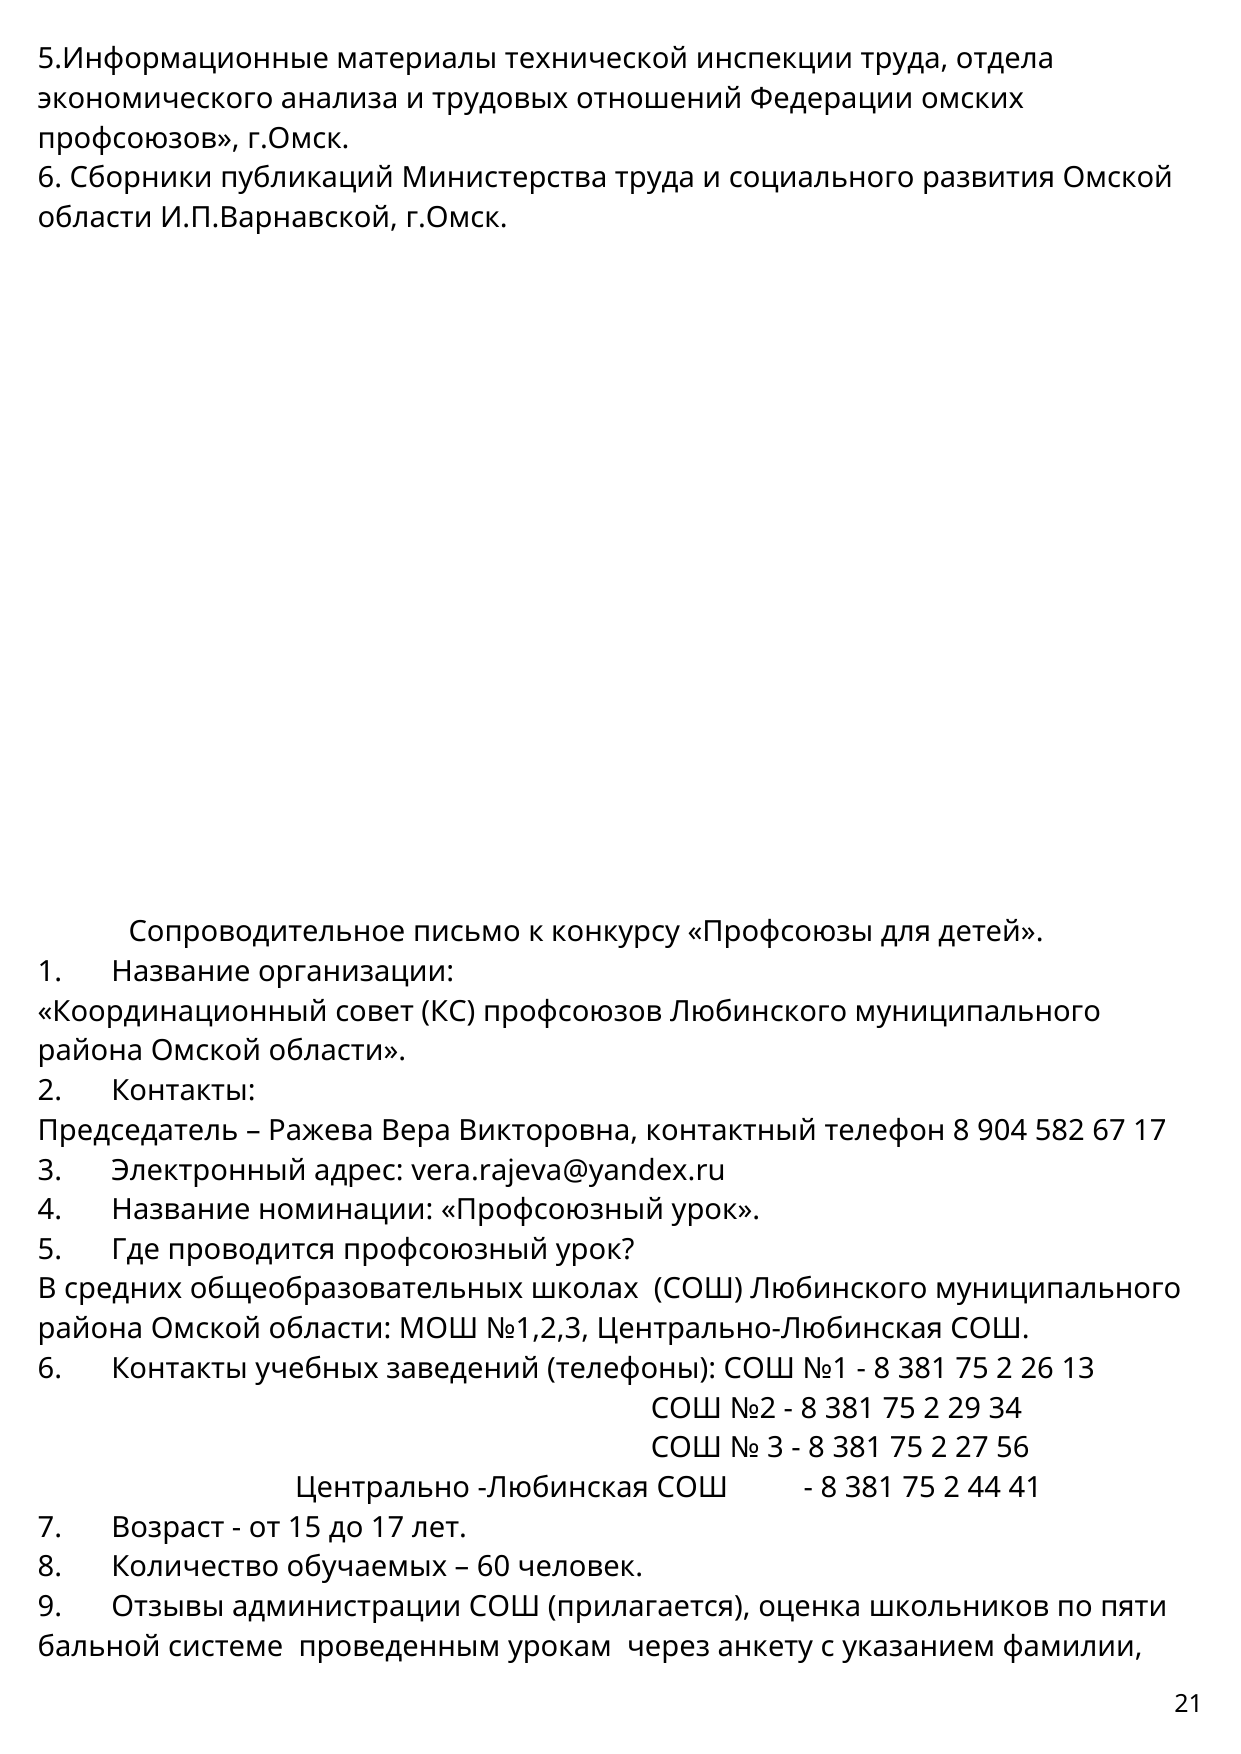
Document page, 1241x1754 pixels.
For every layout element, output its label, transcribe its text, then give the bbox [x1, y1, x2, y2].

text 1. Название организации: [37, 950, 1203, 990]
text СОШ №2 - 8 381 75 2 29 34 [37, 1387, 1203, 1427]
text 6. Контакты учебных заведений (телефоны): СОШ №1 - 8 381 75 2 26 13 [37, 1347, 1203, 1387]
text Сопроводительное письмо к конкурсу «Профсоюзы для детей». [37, 911, 1203, 950]
text СОШ № 3 - 8 381 75 2 27 56 [37, 1427, 1203, 1466]
text «Координационный совет (КС) профсоюзов Любинского муниципального района Омской области». [37, 990, 1203, 1069]
text 8. Количество обучаемых – 60 человек. [37, 1546, 1203, 1585]
text Председатель – Ражева Вера Викторовна, контактный телефон 8 904 582 67 17 [37, 1109, 1203, 1149]
text 2. Контакты: [37, 1069, 1203, 1109]
text 4. Название номинации: «Профсоюзный урок». [37, 1188, 1203, 1228]
text В средних общеобразовательных школах (СОШ) Любинского муниципального района Омской области: МОШ №1,2,3, Центрально-Любинская СОШ. [37, 1268, 1203, 1347]
text 5.Информационные материалы технической инспекции труда, отдела экономического анализа и трудовых отношений Федерации омских профсоюзов», г.Омск. [37, 37, 1203, 157]
text Центрально -Любинская СОШ - 8 381 75 2 44 41 [37, 1466, 1203, 1506]
text 6. Сборники публикаций Министерства труда и социального развития Омской области И.П.Варнавской, г.Омск. [37, 157, 1203, 236]
text 3. Электронный адрес: vera.rajeva@yandex.ru [37, 1149, 1203, 1188]
text 5. Где проводится профсоюзный урок? [37, 1228, 1203, 1268]
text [37, 1585, 1203, 1665]
text 7. Возраст - от 15 до 17 лет. [37, 1506, 1203, 1546]
